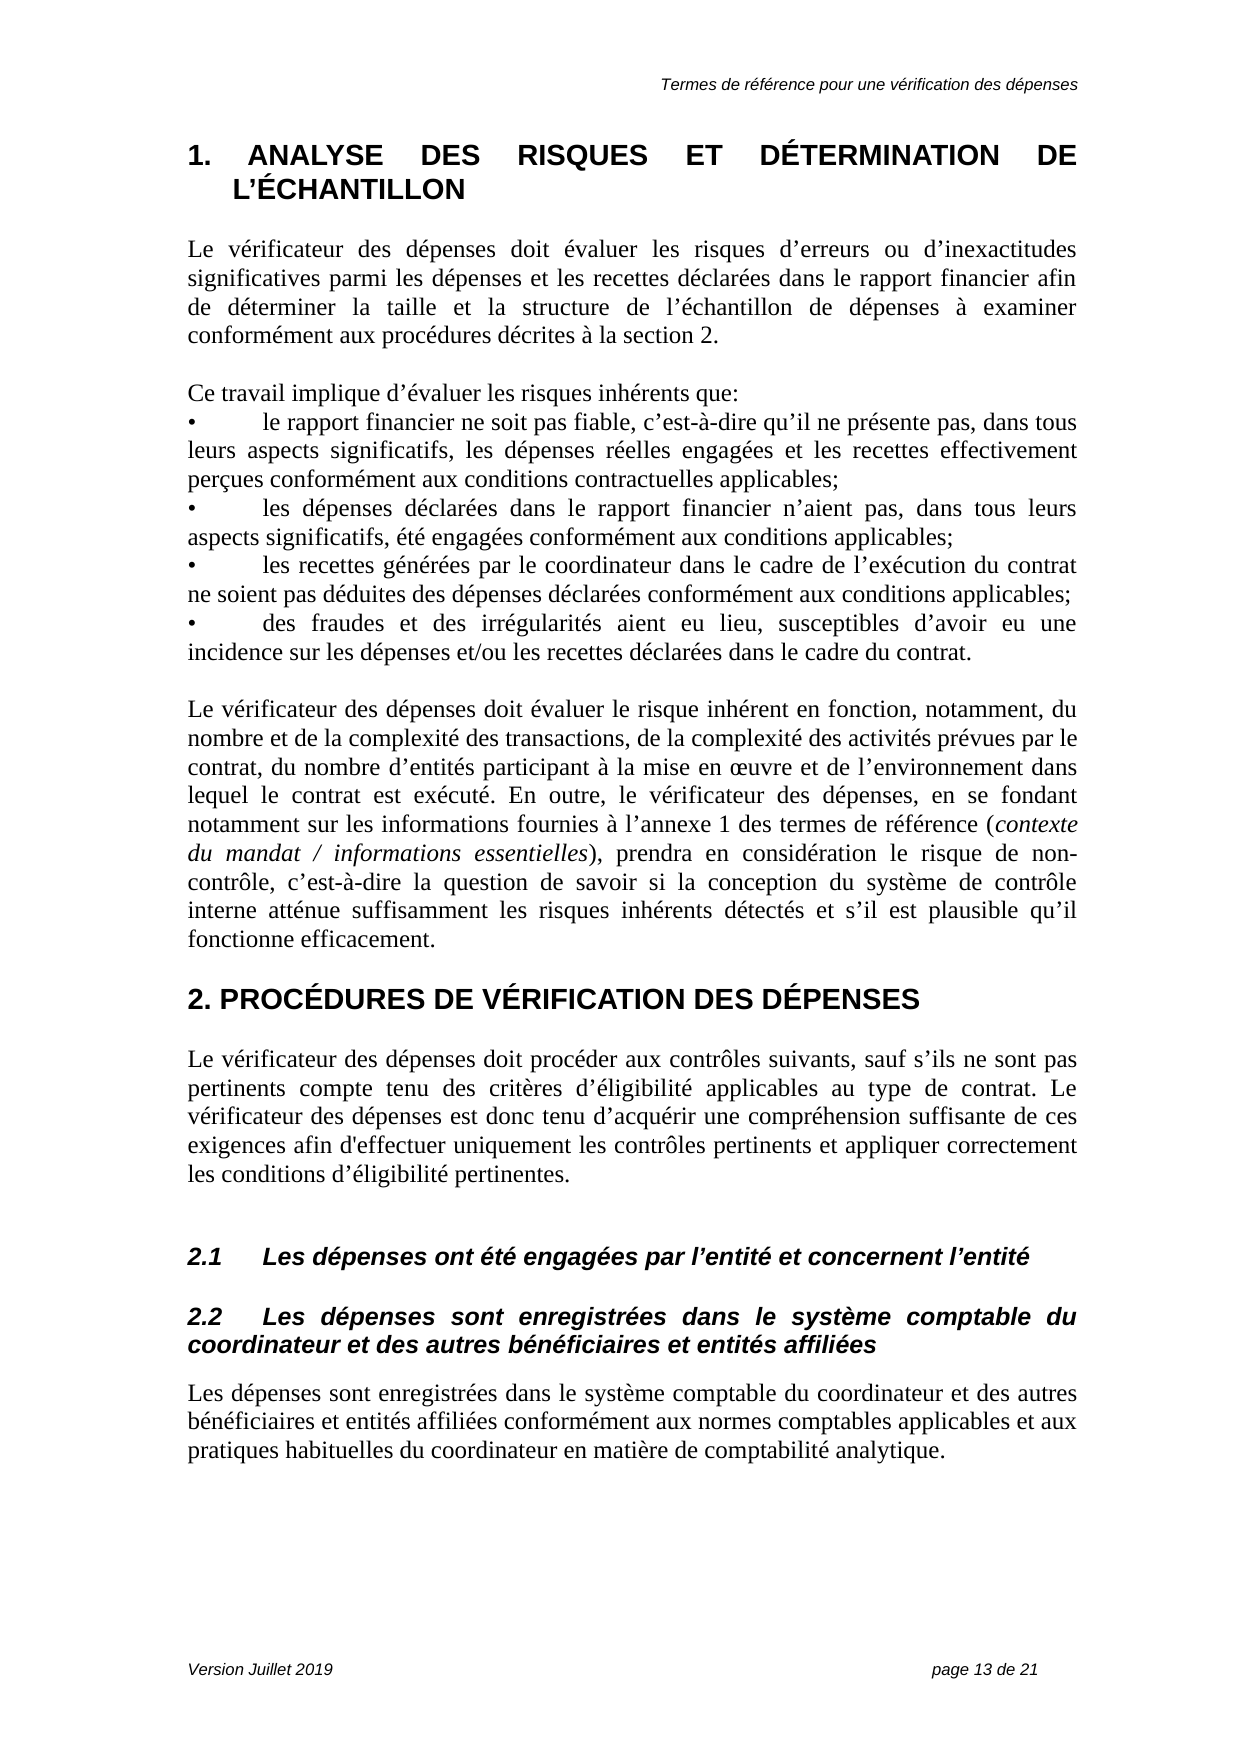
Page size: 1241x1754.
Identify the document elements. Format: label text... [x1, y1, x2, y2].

text • le rapport financier ne soit pas fiable, c’est-à-dire qu’il ne présente pas, dans tous leurs aspects significatifs, les dépenses réelles engagées et les recettes effectivement perçues conformément aux conditions contractuelles applicables; [187, 407, 1078, 493]
text • les recettes générées par le coordinateur dans le cadre de l’exécution du contrat ne soient pas déduites des dépenses déclarées conformément aux conditions applicables; [187, 550, 1078, 608]
text 2. PROCÉDURES DE VÉRIFICATION DES DÉPENSES [187, 982, 1078, 1015]
text Le vérificateur des dépenses doit évaluer les risques d’erreurs ou d’inexactitudes significatives parmi les dépenses et les recettes déclarées dans le rapport financier afin de déterminer la taille et la structure de l’échantillon de dépenses à examiner conformément aux procédures décrites à la section 2. [187, 234, 1078, 349]
text • des fraudes et des irrégularités aient eu lieu, susceptibles d’avoir eu une incidence sur les dépenses et/ou les recettes déclarées dans le cadre du contrat. [187, 608, 1078, 665]
text Ce travail implique d’évaluer les risques inhérents que: [187, 378, 1078, 407]
text 2.2 Les dépenses sont enregistrées dans le système comptable du coordinateur et des autres bénéficiaires et entités affiliées [187, 1301, 1078, 1359]
text • les dépenses déclarées dans le rapport financier n’aient pas, dans tous leurs aspects significatifs, été engagées conformément aux conditions applicables; [187, 493, 1078, 550]
text Les dépenses sont enregistrées dans le système comptable du coordinateur et des autres bénéficiaires et entités affiliées conformément aux normes comptables applicables et aux pratiques habituelles du coordinateur en matière de comptabilité analytique. [187, 1378, 1078, 1464]
text Le vérificateur des dépenses doit procéder aux contrôles suivants, sauf s’ils ne sont pas pertinents compte tenu des critères d’éligibilité applicables au type de contrat. Le vérificateur des dépenses est donc tenu d’acquérir une compréhension suffisante de ces exigences afin d'effectuer uniquement les contrôles pertinents et appliquer correctement les conditions d’éligibilité pertinentes. [187, 1044, 1078, 1188]
text 2.1 Les dépenses ont été engagées par l’entité et concernent l’entité [187, 1241, 1078, 1270]
text Le vérificateur des dépenses doit évaluer le risque inhérent en fonction, notamment, du nombre et de la complexité des transactions, de la complexité des activités prévues par le contrat, du nombre d’entités participant à la mise en œuvre et de l’environnement dans lequel le contrat est exécuté. En outre, le vérificateur des dépenses, en se fondant notamment sur les informations fournies à l’annexe 1 des termes de référence (contexte du mandat / informations essentielles), prendra en considération le risque de non-contrôle, c’est-à-dire la question de savoir si la conception du système de contrôle interne atténue suffisamment les risques inhérents détectés et s’il est plausible qu’il fonctionne efficacement. [187, 694, 1078, 953]
text 1. ANALYSE DES RISQUES ET DÉTERMINATION DE L’ÉCHANTILLON [187, 138, 1078, 205]
